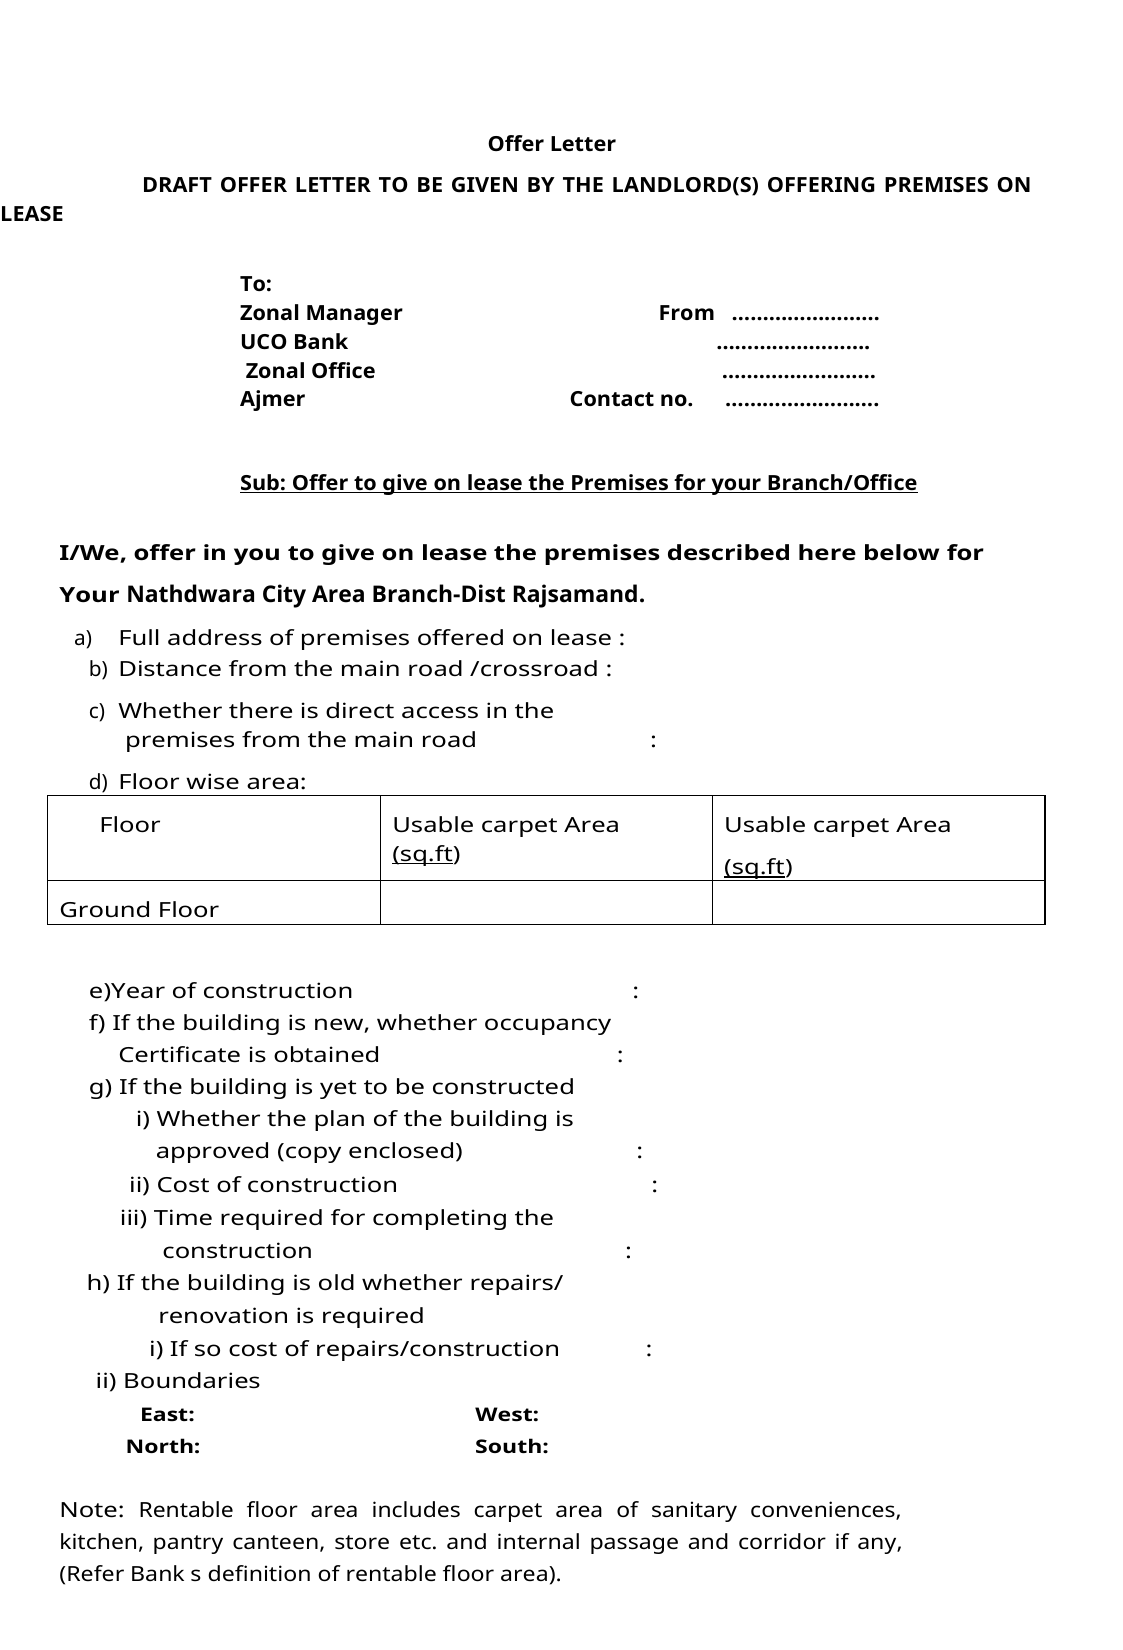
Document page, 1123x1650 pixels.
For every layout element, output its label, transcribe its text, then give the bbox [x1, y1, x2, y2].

text Ajmer Contact no. ……………………. [240, 384, 1034, 413]
text Offer Letter [240, 128, 1034, 157]
text Sub: Offer to give on lease the Premises for your Branch/Office [240, 467, 1034, 496]
text i) Whether the plan of the building is [89, 1103, 1034, 1132]
list Full address of premises offered on lease : [74, 622, 1084, 651]
list Distance from the main road /crossroad : [89, 653, 1034, 682]
text approved (copy enclosed) : [89, 1133, 903, 1165]
table_cell [713, 881, 1044, 923]
text UCO Bank ……………………. [240, 326, 1034, 355]
list Whether there is direct access in the premises from the main road : [89, 696, 1034, 753]
table_cell Ground Floor [48, 881, 380, 923]
text North: South: [0, 1430, 1034, 1459]
text Zonal Office ……………………. [240, 355, 1034, 384]
table_cell [381, 881, 712, 923]
text construction : [89, 1233, 903, 1265]
text DRAFT OFFER LETTER TO BE GIVEN BY THE LANDLORD(S) OFFERING PREMISES ON LEASE [0, 170, 1034, 227]
text Your Nathdwara City Area Branch-Dist Rajsamand. [59, 580, 1034, 609]
text Note: Rentable floor area includes carpet area of sanitary conveniences, kitchen, pantry canteen, store etc. and internal passage and corridor if any, (Refer Bank s definition of rentable floor area). [59, 1492, 903, 1588]
text ii) Cost of construction : [89, 1166, 903, 1198]
text iii) Time required for completing the [0, 1199, 903, 1232]
text To: [240, 269, 1034, 298]
table_header Usable carpet Area (sq.ft) [713, 796, 1044, 880]
text h) If the building is old whether repairs/ renovation is required [0, 1265, 990, 1330]
text I/We, offer in you to give on lease the premises described here below for [59, 538, 1004, 567]
table_header Usable carpet Area (sq.ft) [381, 796, 712, 880]
list Floor wise area: [89, 766, 1034, 795]
text ii) Boundaries [89, 1362, 983, 1395]
text g) If the building is yet to be constructed [89, 1072, 1034, 1101]
text f) If the building is new, whether occupancy Certificate is obtained : [89, 1005, 1031, 1069]
text e)Year of construction : [89, 975, 1034, 1004]
text Zonal Manager From …………………… [240, 298, 1034, 326]
text i) If so cost of repairs/construction : [89, 1330, 983, 1362]
table_header Floor [48, 796, 380, 880]
text East: West: [74, 1398, 1034, 1427]
